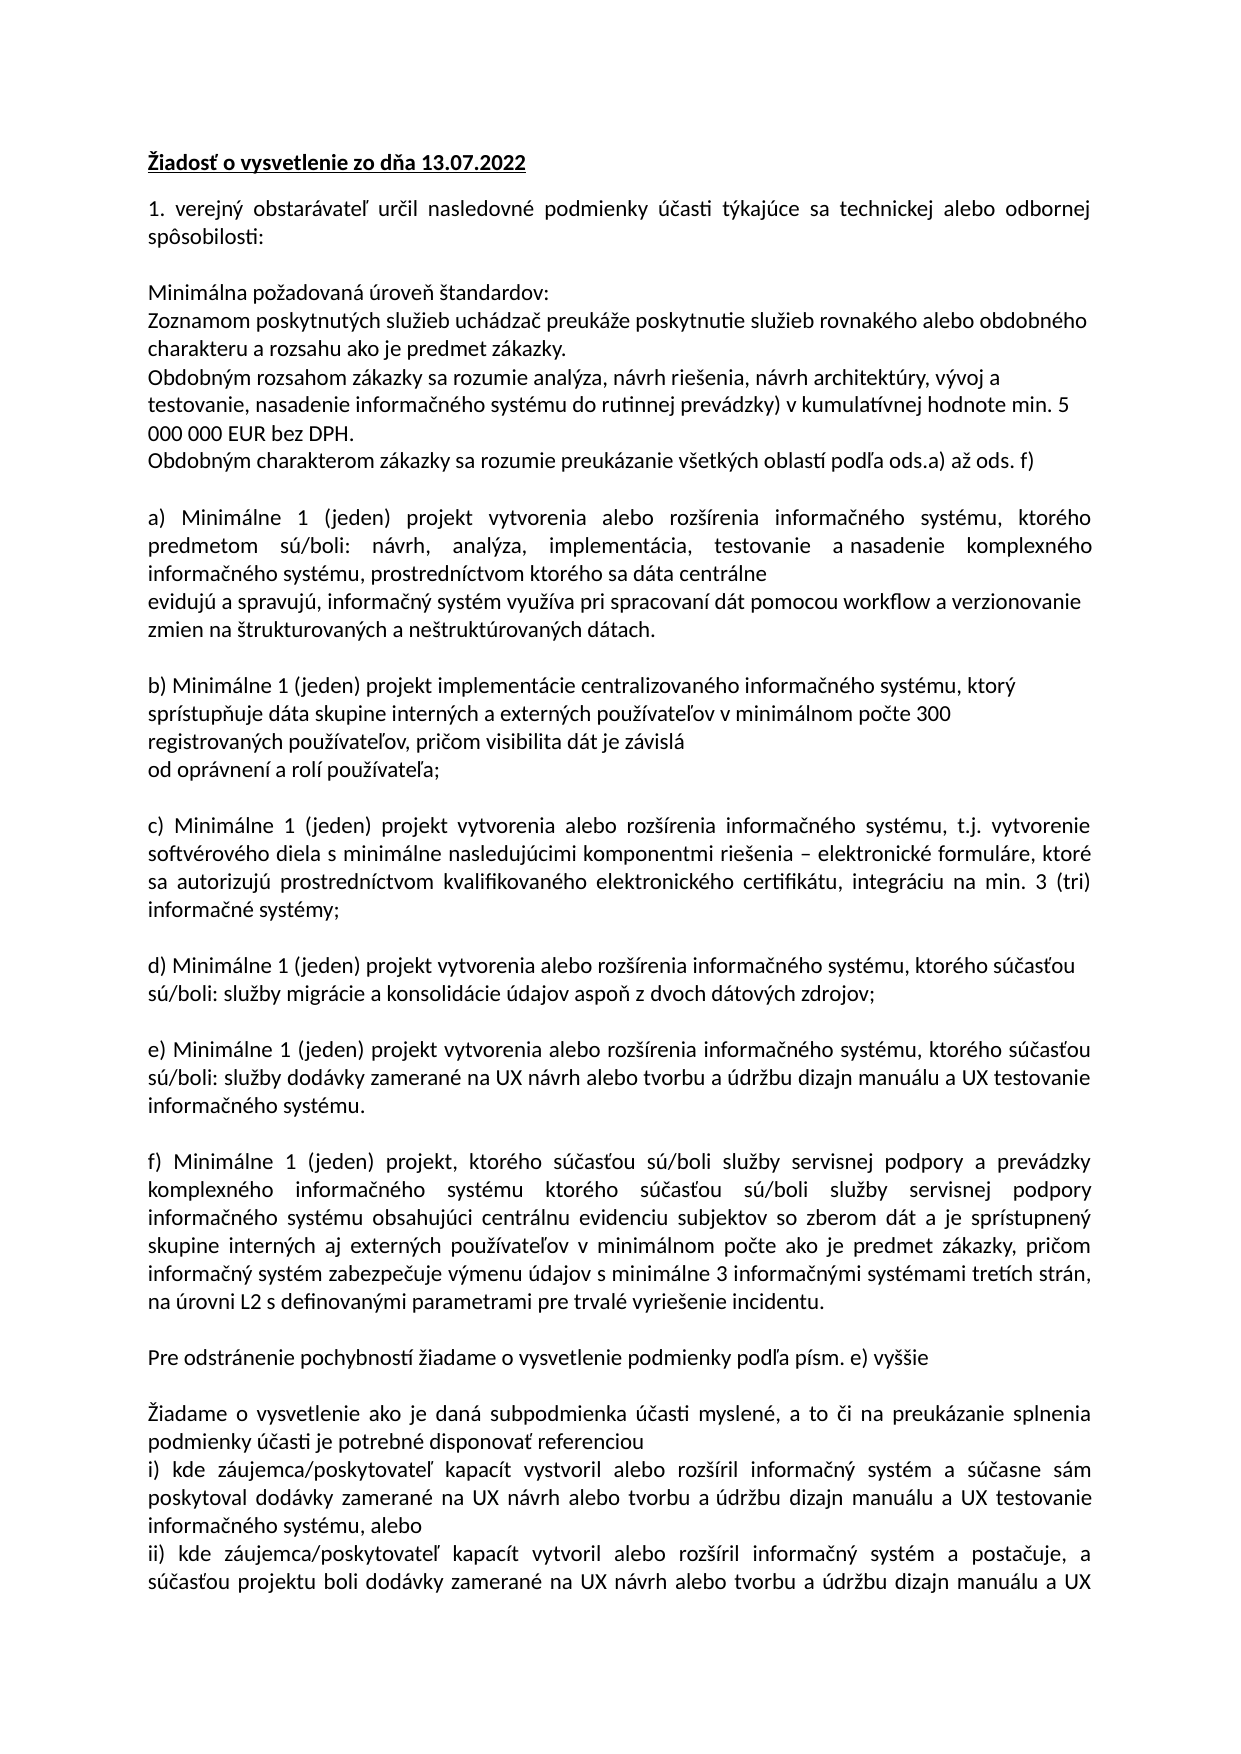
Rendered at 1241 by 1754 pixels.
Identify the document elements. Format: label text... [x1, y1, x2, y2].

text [148, 1539, 1093, 1596]
text Žiadame o vysvetlenie ako je daná subpodmienka účasti myslené, a to či na preukázanie splnenia podmienky účasti je potrebné disponovať referenciou [148, 1399, 1093, 1455]
text Obdobným rozsahom zákazky sa rozumie analýza, návrh riešenia, návrh architektúry, vývoj a testovanie, nasadenie informačného systému do rutinnej prevádzky) v kumulatívnej hodnote min. 5 000 000 EUR bez DPH. [148, 363, 1093, 447]
text Pre odstránenie pochybností žiadame o vysvetlenie podmienky podľa písm. e) vyššie [148, 1343, 1093, 1371]
text c) Minimálne 1 (jeden) projekt vytvorenia alebo rozšírenia informačného systému, t.j. vytvorenie softvérového diela s minimálne nasledujúcimi komponentmi riešenia – elektronické formuláre, ktoré sa autorizujú prostredníctvom kvalifikovaného elektronického certifikátu, integráciu na min. 3 (tri) informačné systémy; [148, 811, 1093, 923]
text 1. verejný obstarávateľ určil nasledovné podmienky účasti týkajúce sa technickej alebo odbornej spôsobilosti: [148, 194, 1093, 251]
text evidujú a spravujú, informačný systém využíva pri spracovaní dát pomocou workflow a verzionovanie zmien na štrukturovaných a neštruktúrovaných dátach. [148, 587, 1093, 643]
text f) Minimálne 1 (jeden) projekt, ktorého súčasťou sú/boli služby servisnej podpory a prevádzky komplexného informačného systému ktorého súčasťou sú/boli služby servisnej podpory informačného systému obsahujúci centrálnu evidenciu subjektov so zberom dát a je sprístupnený skupine interných aj externých používateľov v minimálnom počte ako je predmet zákazky, pričom informačný systém zabezpečuje výmenu údajov s minimálne 3 informačnými systémami tretích strán, na úrovni L2 s definovanými parametrami pre trvalé vyriešenie incidentu. [148, 1147, 1093, 1315]
text Zoznamom poskytnutých služieb uchádzač preukáže poskytnutie služieb rovnakého alebo obdobného charakteru a rozsahu ako je predmet zákazky. [148, 307, 1093, 363]
text e) Minimálne 1 (jeden) projekt vytvorenia alebo rozšírenia informačného systému, ktorého súčasťou sú/boli: služby dodávky zamerané na UX návrh alebo tvorbu a údržbu dizajn manuálu a UX testovanie informačného systému. [148, 1035, 1093, 1119]
text a) Minimálne 1 (jeden) projekt vytvorenia alebo rozšírenia informačného systému, ktorého predmetom sú/boli: návrh, analýza, implementácia, testovanie a nasadenie komplexného informačného systému, prostredníctvom ktorého sa dáta centrálne [148, 503, 1093, 587]
text i) kde záujemca/poskytovateľ kapacít vystvoril alebo rozšíril informačný systém a súčasne sám poskytoval dodávky zamerané na UX návrh alebo tvorbu a údržbu dizajn manuálu a UX testovanie informačného systému, alebo [148, 1455, 1093, 1539]
text b) Minimálne 1 (jeden) projekt implementácie centralizovaného informačného systému, ktorý sprístupňuje dáta skupine interných a externých používateľov v minimálnom počte 300 registrovaných používateľov, pričom visibilita dát je závislá [148, 671, 1093, 755]
text Minimálna požadovaná úroveň štandardov: [148, 278, 1093, 307]
text Žiadosť o vysvetlenie zo dňa 13.07.2022 [148, 148, 1093, 176]
text d) Minimálne 1 (jeden) projekt vytvorenia alebo rozšírenia informačného systému, ktorého súčasťou sú/boli: služby migrácie a konsolidácie údajov aspoň z dvoch dátových zdrojov; [148, 951, 1093, 1007]
text od oprávnení a rolí používateľa; [148, 755, 1093, 783]
text Obdobným charakterom zákazky sa rozumie preukázanie všetkých oblastí podľa ods.a) až ods. f) [148, 447, 1093, 475]
